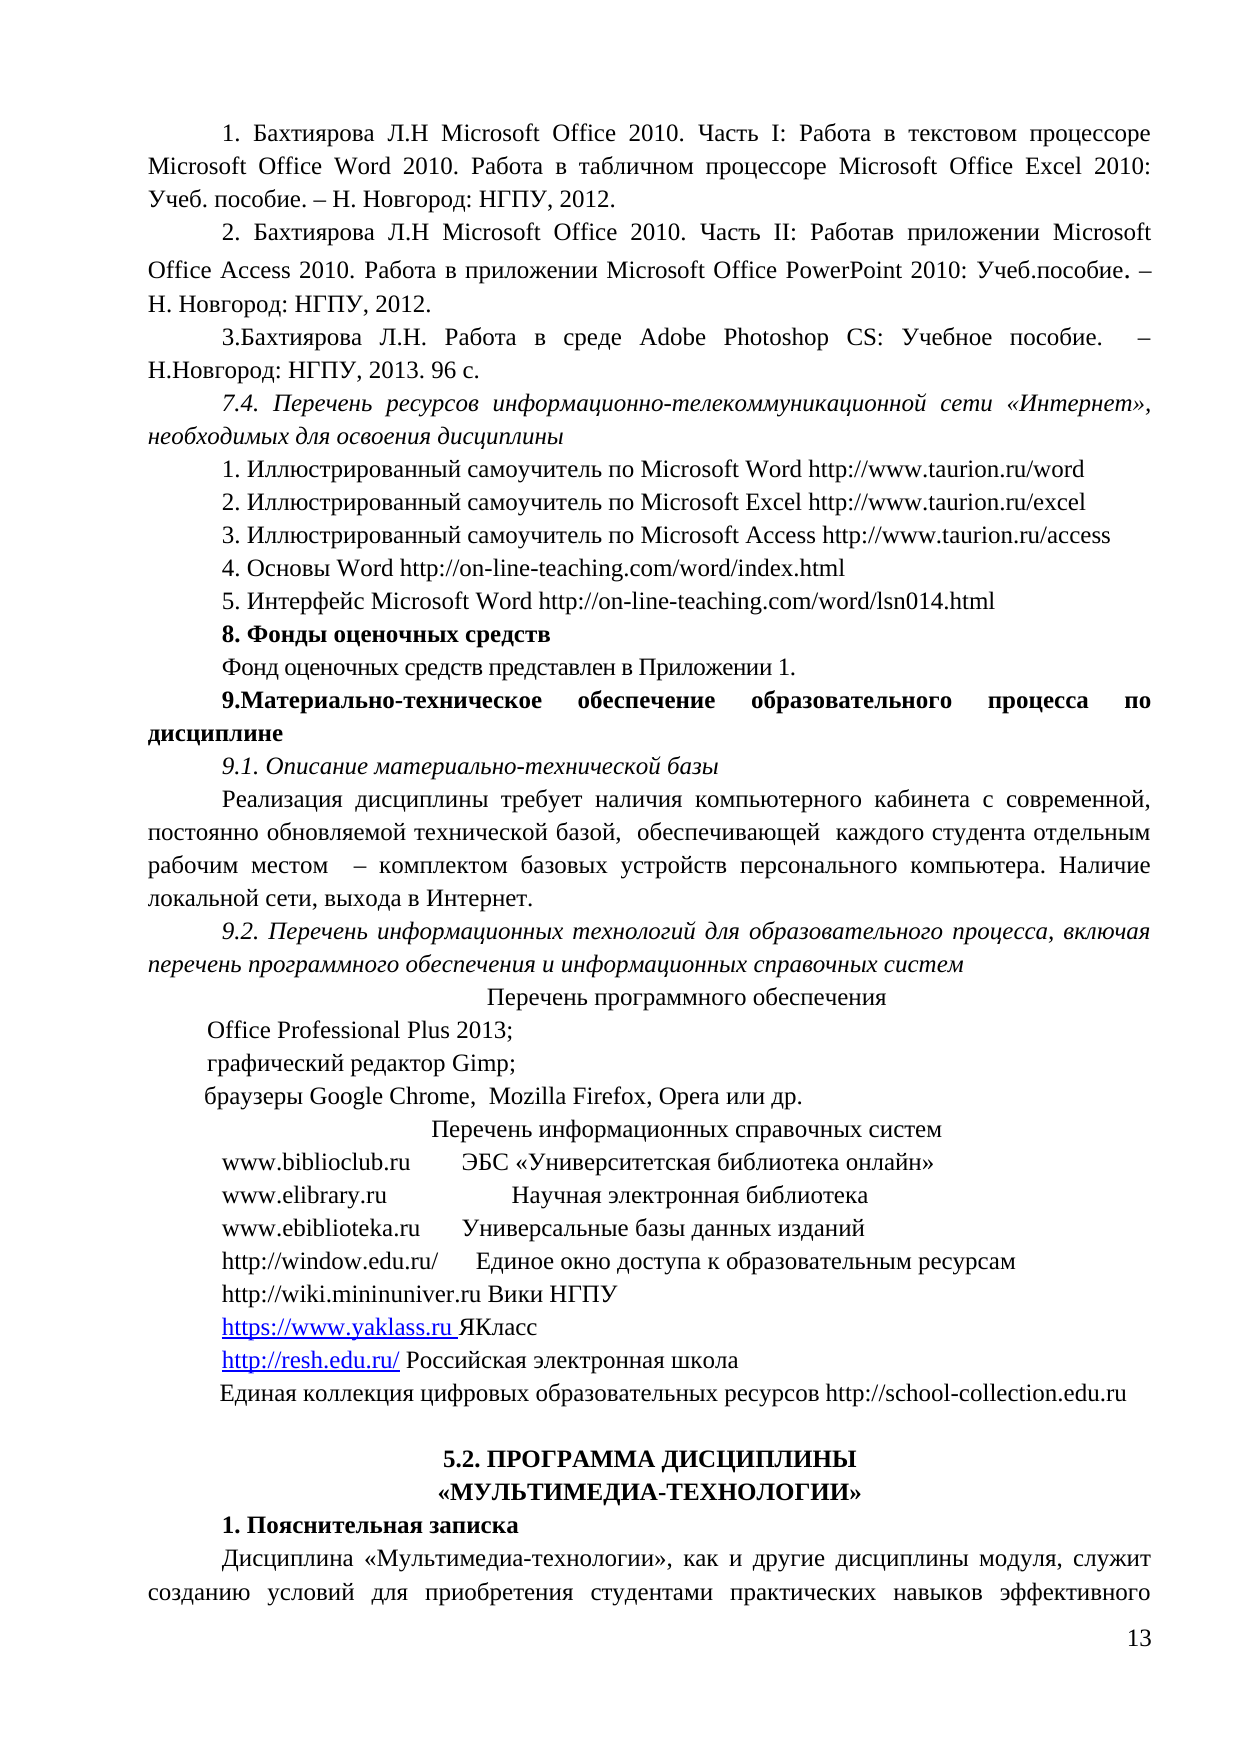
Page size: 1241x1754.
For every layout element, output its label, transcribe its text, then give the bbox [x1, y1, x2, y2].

text 9.2. Перечень информационных технологий для образовательного процесса, включая перечень программного обеспечения и информационных справочных систем [148, 916, 1152, 978]
text 1. Пояснительная записка [148, 1511, 1152, 1539]
text Перечень информационных справочных систем [148, 1114, 1152, 1143]
text 3. Иллюстрированный самоучитель по Microsoft Access http://www.taurion.ru/access [148, 520, 1152, 549]
text графический редактор Gimp; [207, 1048, 1152, 1077]
text www.ebiblioteka.ru Универсальные базы данных изданий [148, 1213, 1152, 1242]
text https://www.yaklass.ru ЯКласс [148, 1312, 1152, 1341]
subtitle 2. Бахтиярова Л.Н Microsoft Office 2010. Часть II: Работав приложении Microsoft Office Access 2010. Работа в приложении Microsoft Office PowerPoint 2010: Учеб.пособие. – Н. Новгород: НГПУ, 2012. [148, 217, 1152, 317]
text «Мультимедиа-технологии» [148, 1477, 1152, 1506]
text Перечень программного обеспечения [148, 982, 1152, 1011]
text http://wiki.mininuniver.ru Вики НГПУ [148, 1279, 1152, 1308]
text Office Professional Plus 2013; [207, 1015, 1152, 1044]
text 5. Интерфейс Microsoft Word http://on-line-teaching.com/word/lsn014.html [148, 586, 1152, 615]
text 9.1. Описание материально-технической базы [148, 751, 1152, 780]
text www.elibrary.ru Научная электронная библиотека [148, 1180, 1152, 1209]
text Фонд оценочных средств представлен в Приложении 1. [148, 652, 1152, 681]
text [148, 1543, 1152, 1605]
text 1. Бахтиярова Л.Н Microsoft Office 2010. Часть I: Работа в текстовом процессоре Microsoft Office Word 2010. Работа в табличном процессоре Microsoft Office Excel 2010: Учеб. пособие. – Н. Новгород: НГПУ, 2012. [148, 118, 1152, 213]
text 1. Иллюстрированный самоучитель по Microsoft Word http://www.taurion.ru/word [148, 454, 1152, 483]
text 9.Материально-техническое обеспечение образовательного процесса по дисциплине [148, 685, 1152, 747]
text браузеры Google Chrome, Mozilla Firefox, Opera или др. [148, 1081, 1152, 1110]
text http://resh.edu.ru/ Российская электронная школа [148, 1345, 1152, 1374]
text 4. Основы Word http://on-line-teaching.com/word/index.html [148, 553, 1152, 582]
text 8. Фонды оценочных средств [148, 619, 1152, 648]
text 2. Иллюстрированный самоучитель по Microsoft Excel http://www.taurion.ru/excel [148, 487, 1152, 516]
text Реализация дисциплины требует наличия компьютерного кабинета с современной, постоянно обновляемой технической базой, обеспечивающей каждого студента отдельным рабочим местом – комплектом базовых устройств персонального компьютера. Наличие локальной сети, выхода в Интернет. [148, 784, 1152, 912]
text www.biblioclub.ru ЭБС «Университетская библиотека онлайн» [148, 1147, 1152, 1176]
text http://window.edu.ru/ Единое окно доступа к образовательным ресурсам [148, 1246, 1152, 1275]
subtitle 3.Бахтиярова Л.Н. Работа в среде Adobe Photoshop CS: Учебное пособие. – Н.Новгород: НГПУ, 2013. 96 с. [148, 322, 1152, 383]
text 7.4. Перечень ресурсов информационно-телекоммуникационной сети «Интернет», необходимых для освоения дисциплины [148, 388, 1152, 449]
text 5.2. ПРОГРАММА ДИСЦИПЛИНЫ [148, 1444, 1152, 1473]
text Единая коллекция цифровых образовательных ресурсов http://school-collection.edu.ru [207, 1378, 1152, 1407]
